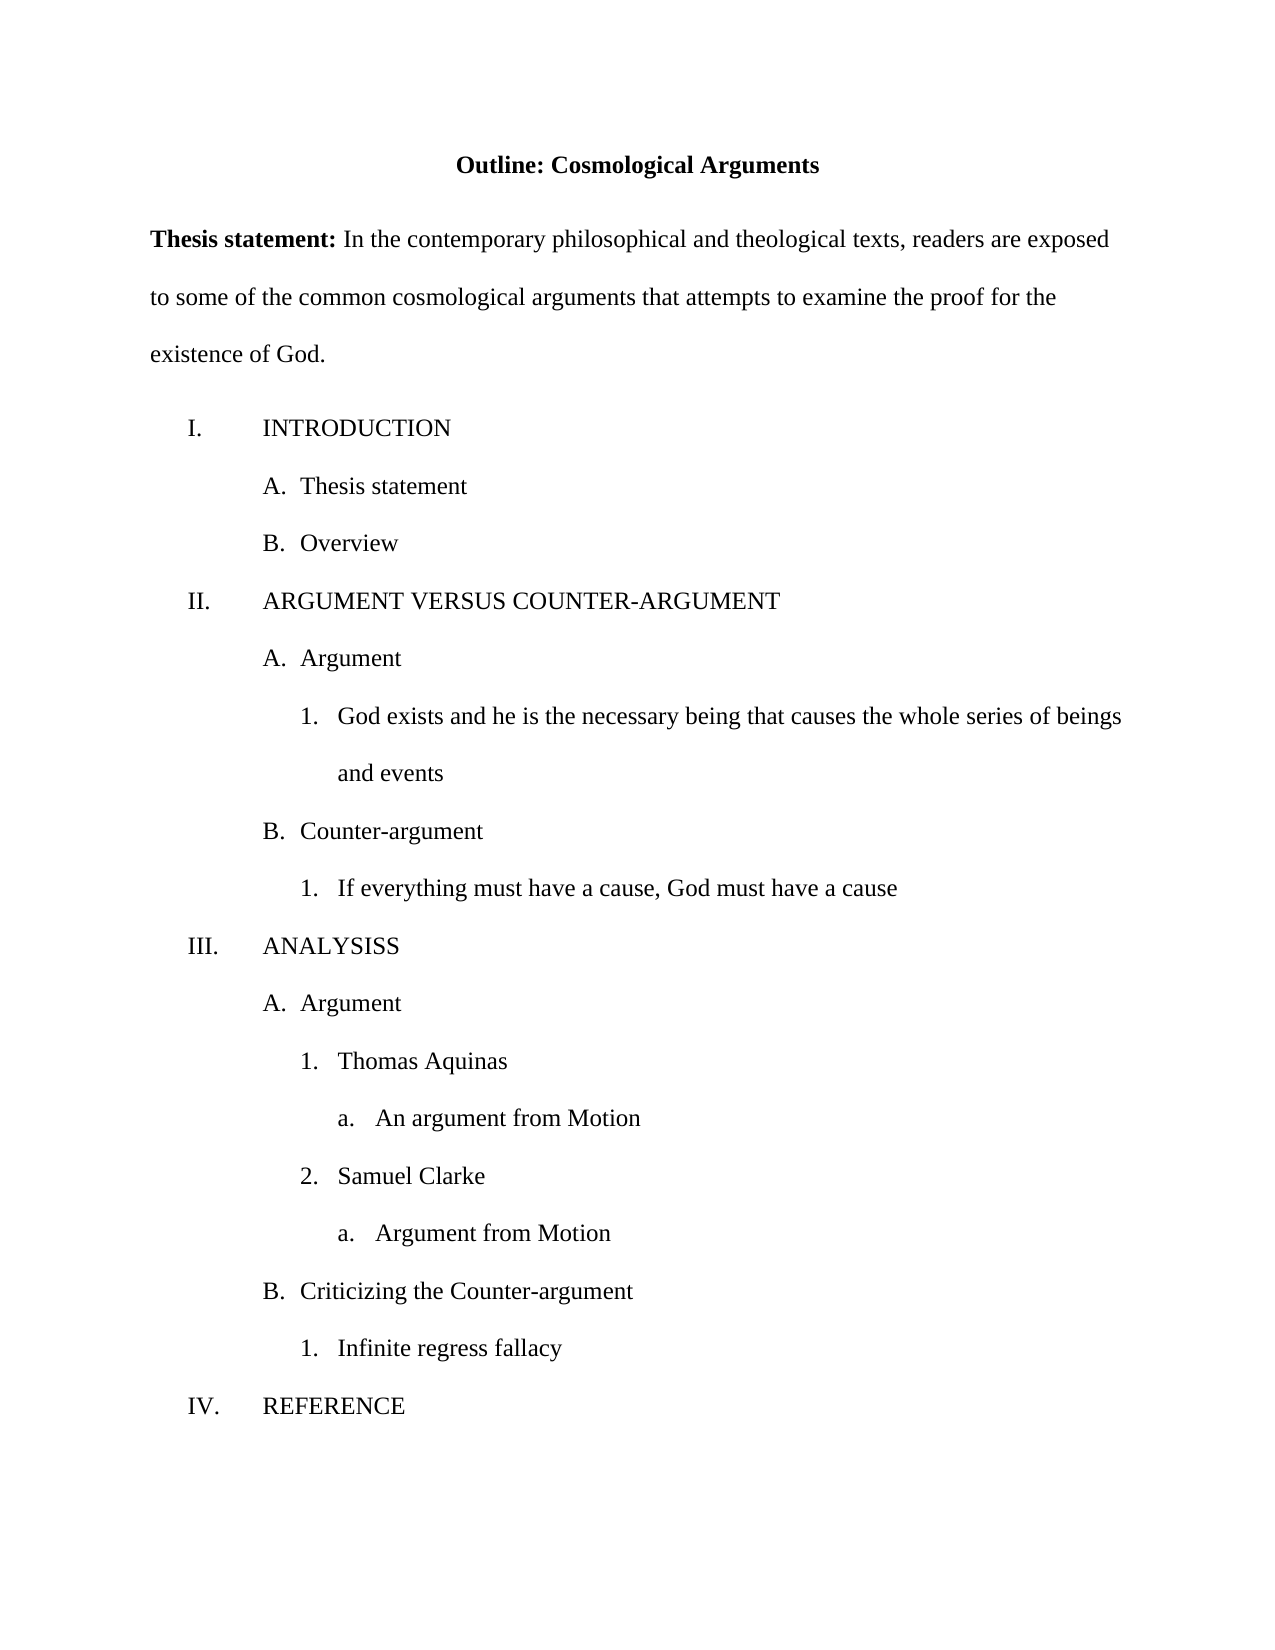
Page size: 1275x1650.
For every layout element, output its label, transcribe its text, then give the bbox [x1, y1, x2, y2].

list REFERENCE [187, 1391, 1125, 1419]
list Argument [262, 643, 1125, 672]
text Thesis statement: In the contemporary philosophical and theological texts, readers are exposed to some of the common cosmological arguments that attempts to examine the proof for the existence of God. [150, 224, 1125, 368]
list If everything must have a cause, God must have a cause [300, 873, 1125, 902]
list Criticizing the Counter-argument [262, 1276, 1125, 1304]
list Argument from Motion [337, 1218, 1125, 1247]
list Infinite regress fallacy [300, 1333, 1125, 1362]
list An argument from Motion [337, 1103, 1125, 1132]
list Argument [262, 988, 1125, 1017]
list Samuel Clarke [300, 1161, 1125, 1189]
list Counter-argument [262, 816, 1125, 844]
list Thesis statement [262, 471, 1125, 499]
list ARGUMENT VERSUS COUNTER-ARGUMENT [187, 586, 1125, 614]
list Thomas Aquinas [300, 1046, 1125, 1074]
list God exists and he is the necessary being that causes the whole series of beings and events [300, 701, 1125, 787]
list Overview [262, 528, 1125, 557]
list INTRODUCTION [187, 413, 1125, 442]
list ANALYSISS [187, 931, 1125, 959]
text Outline: Cosmological Arguments [150, 150, 1125, 179]
